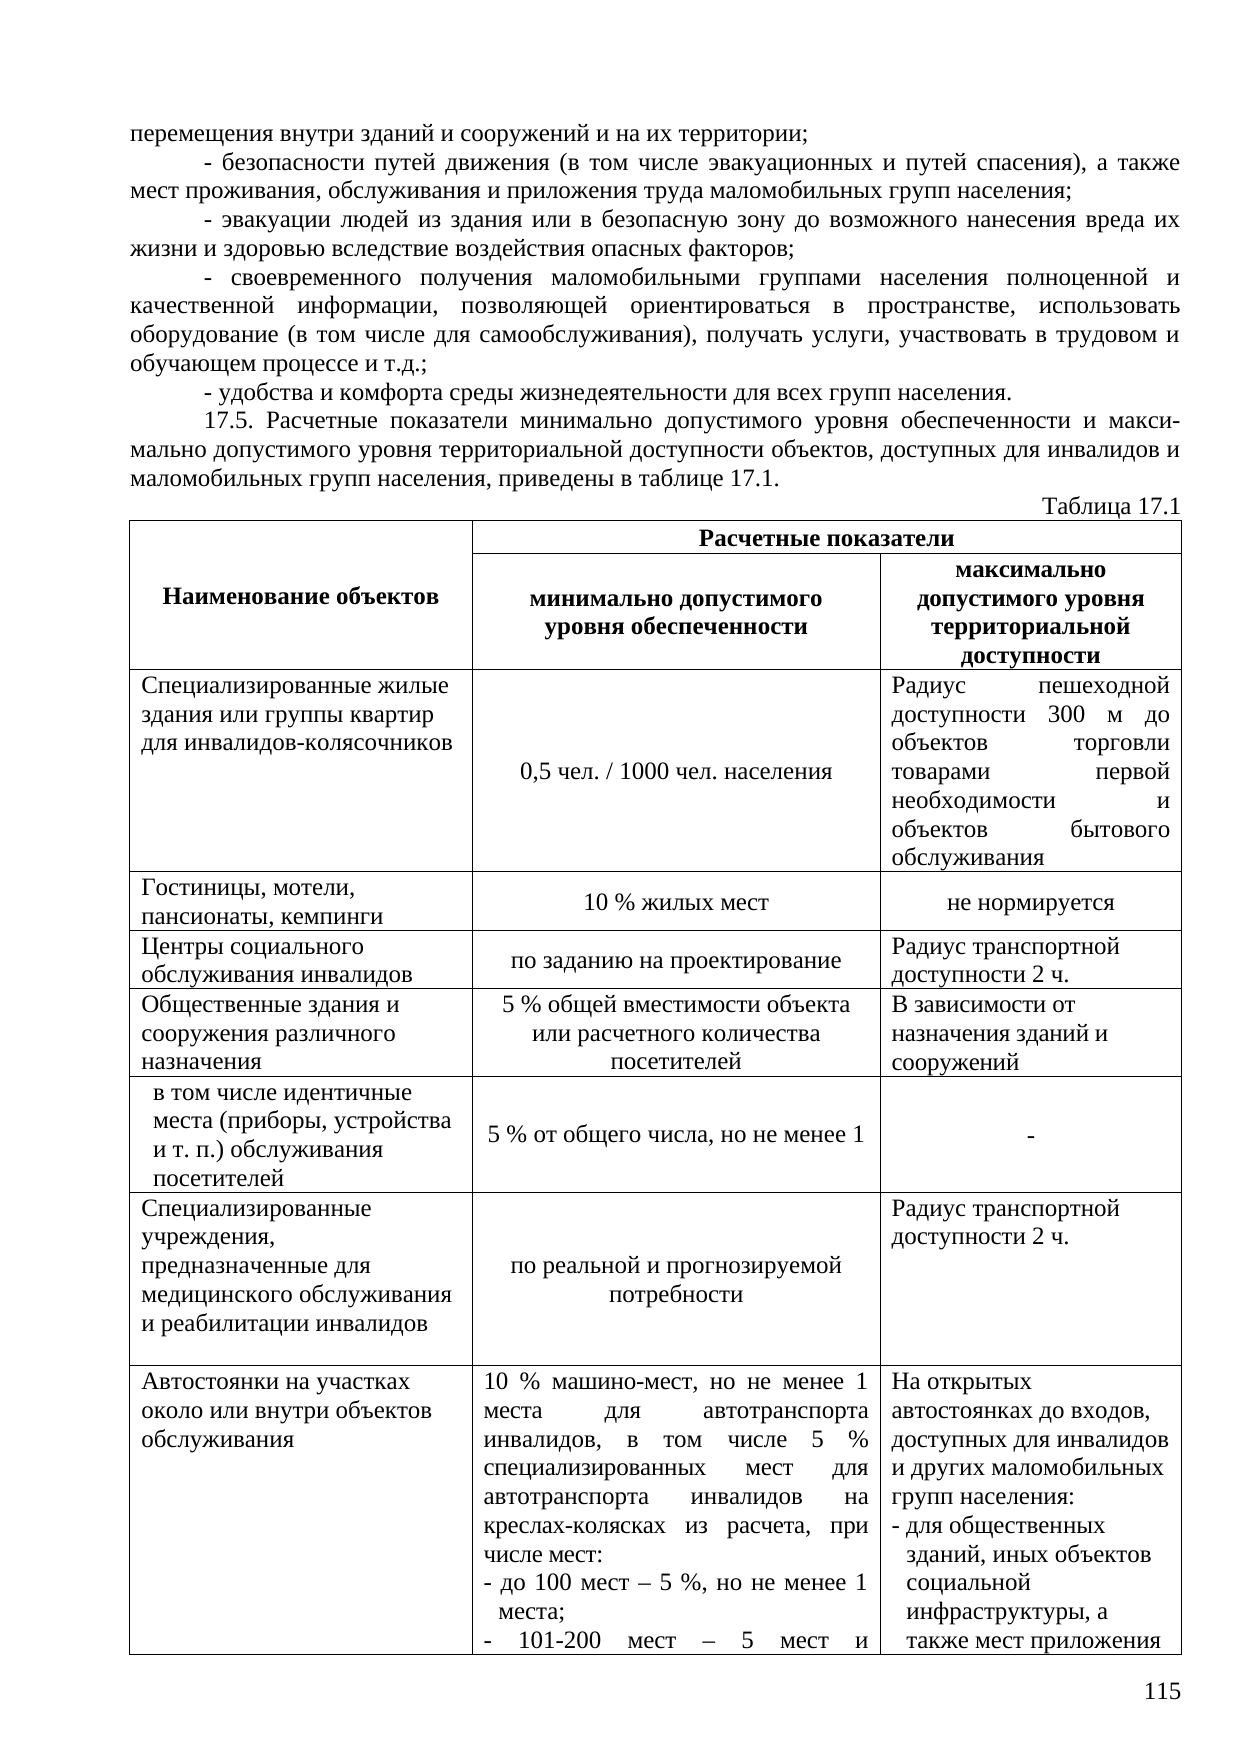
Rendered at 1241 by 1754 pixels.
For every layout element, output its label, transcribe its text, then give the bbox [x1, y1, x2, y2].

text Таблица 17.1 [130, 492, 1181, 520]
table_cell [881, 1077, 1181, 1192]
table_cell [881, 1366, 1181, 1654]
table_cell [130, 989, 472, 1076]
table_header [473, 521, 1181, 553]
text - удобства и комфорта среды жизнедеятельности для всех групп населения. [204, 377, 1181, 406]
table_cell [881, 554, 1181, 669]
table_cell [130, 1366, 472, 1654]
text - безопасности путей движения (в том числе эвакуационных и путей спасения), а также мест проживания, обслуживания и приложения труда маломобильных групп населения; [130, 147, 1181, 204]
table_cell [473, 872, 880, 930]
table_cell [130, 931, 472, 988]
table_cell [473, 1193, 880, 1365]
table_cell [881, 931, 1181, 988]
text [130, 118, 1181, 147]
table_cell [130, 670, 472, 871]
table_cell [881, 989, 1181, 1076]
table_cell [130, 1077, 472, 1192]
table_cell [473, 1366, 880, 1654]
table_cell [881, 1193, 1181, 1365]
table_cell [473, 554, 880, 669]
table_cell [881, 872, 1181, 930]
text - эвакуации людей из здания или в безопасную зону до возможного нанесения вреда их жизни и здоровью вследствие воздействия опасных факторов; [130, 204, 1181, 262]
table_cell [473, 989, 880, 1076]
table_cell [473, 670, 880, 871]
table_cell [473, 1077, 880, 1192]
text 17.5. Расчетные показатели минимально допустимого уровня обеспеченности и макси-мально допустимого уровня территориальной доступности объектов, доступных для инвалидов и маломобильных групп населения, приведены в таблице 17.1. [130, 406, 1181, 492]
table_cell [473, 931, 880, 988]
text - своевременного получения маломобильными группами населения полноценной и качественной информации, позволяющей ориентироваться в пространстве, использовать оборудование (в том числе для самообслуживания), получать услуги, участвовать в трудовом и обучающем процессе и т.д.; [130, 262, 1181, 377]
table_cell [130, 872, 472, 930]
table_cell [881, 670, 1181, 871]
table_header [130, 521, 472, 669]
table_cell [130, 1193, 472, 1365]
